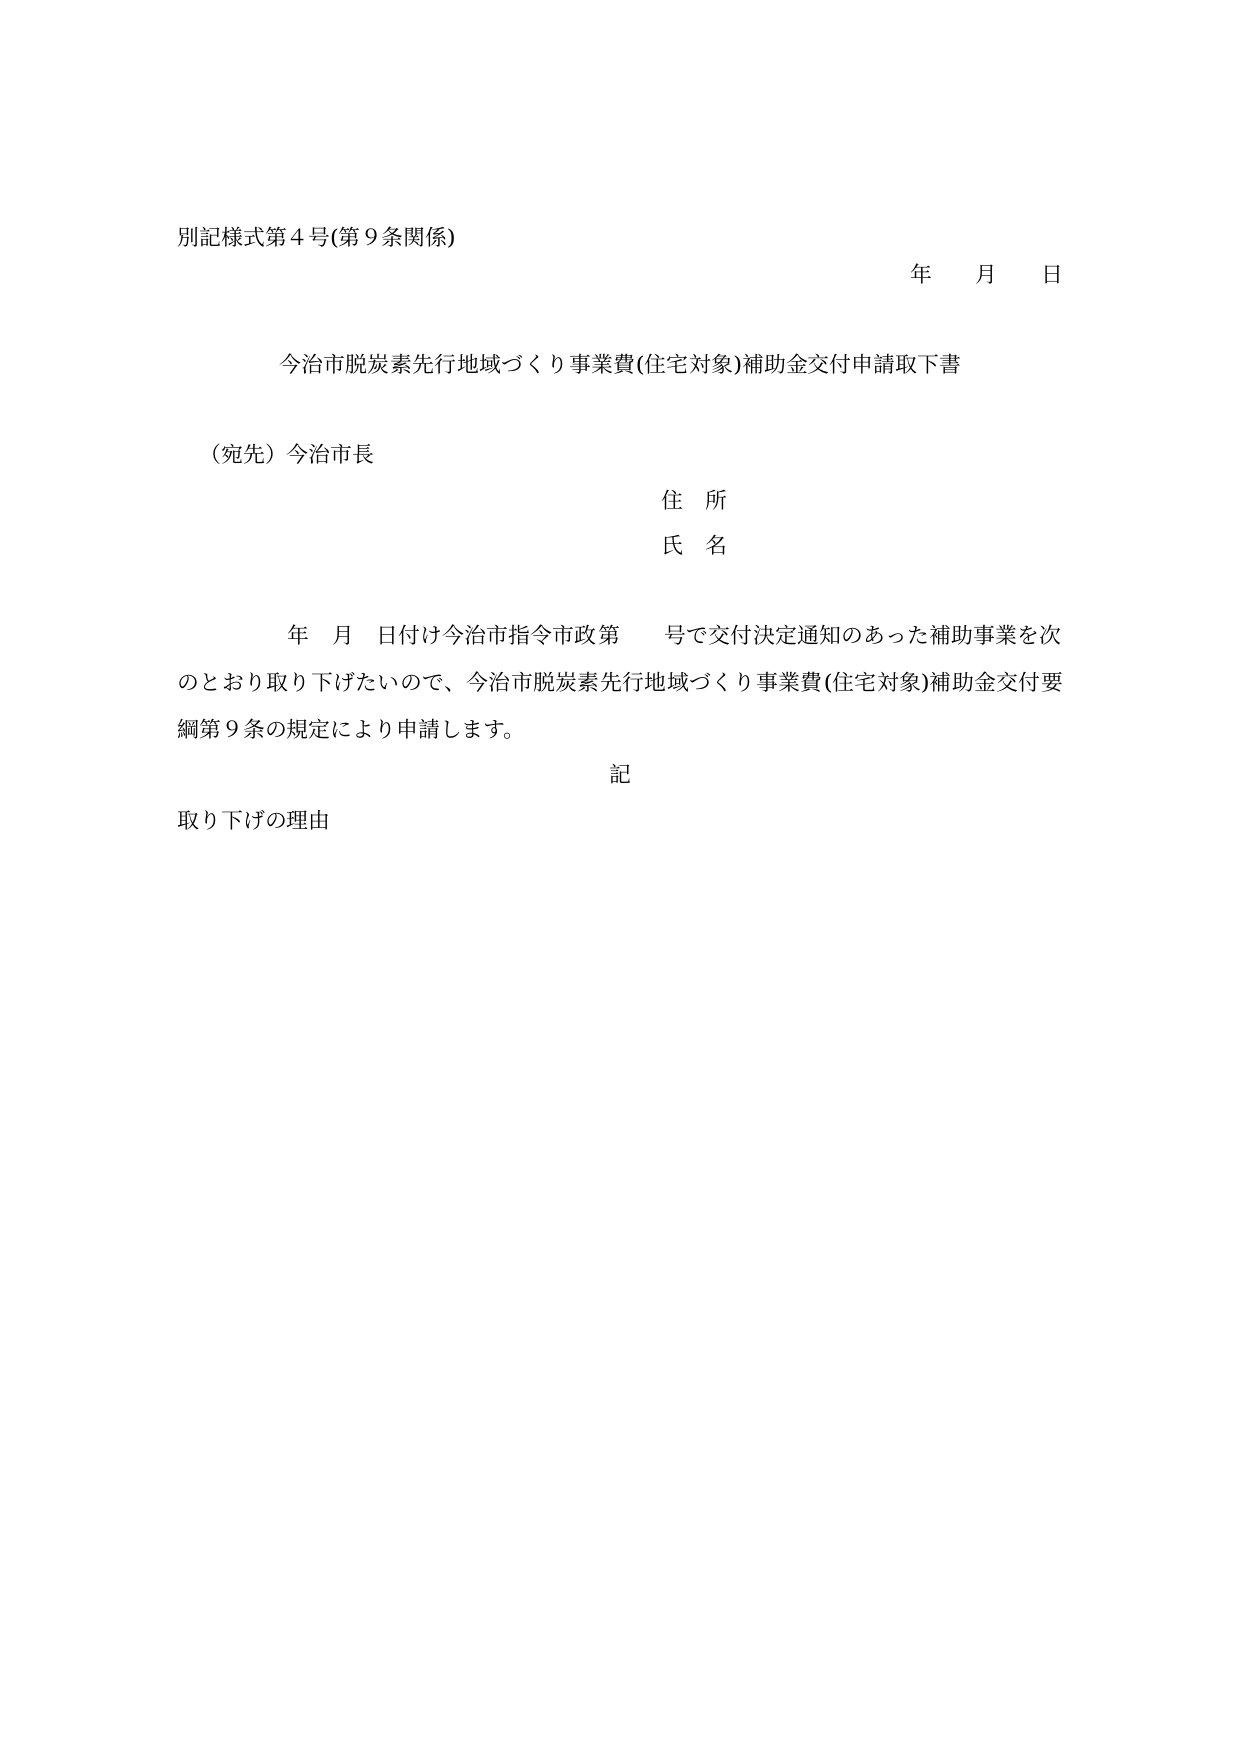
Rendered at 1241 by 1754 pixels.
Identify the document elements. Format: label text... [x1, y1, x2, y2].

text 年 月 日付け今治市指令市政第 号で交付決定通知のあった補助事業を次のとおり取り下げたいので、今治市脱炭素先行地域づくり事業費(住宅対象)補助金交付要綱第９条の規定により申請します。 [177, 616, 1063, 747]
text 今治市脱炭素先行地域づくり事業費(住宅対象)補助金交付申請取下書 [177, 344, 1063, 382]
text 年 月 日 [177, 254, 1063, 292]
text 別記様式第４号(第９条関係) [177, 217, 1063, 254]
text （宛先）今治市長 [177, 435, 1063, 472]
text 記 [177, 754, 1063, 792]
text 取り下げの理由 [177, 800, 1063, 837]
text 氏 名 [177, 525, 1063, 563]
text 住 所 [177, 480, 1063, 517]
